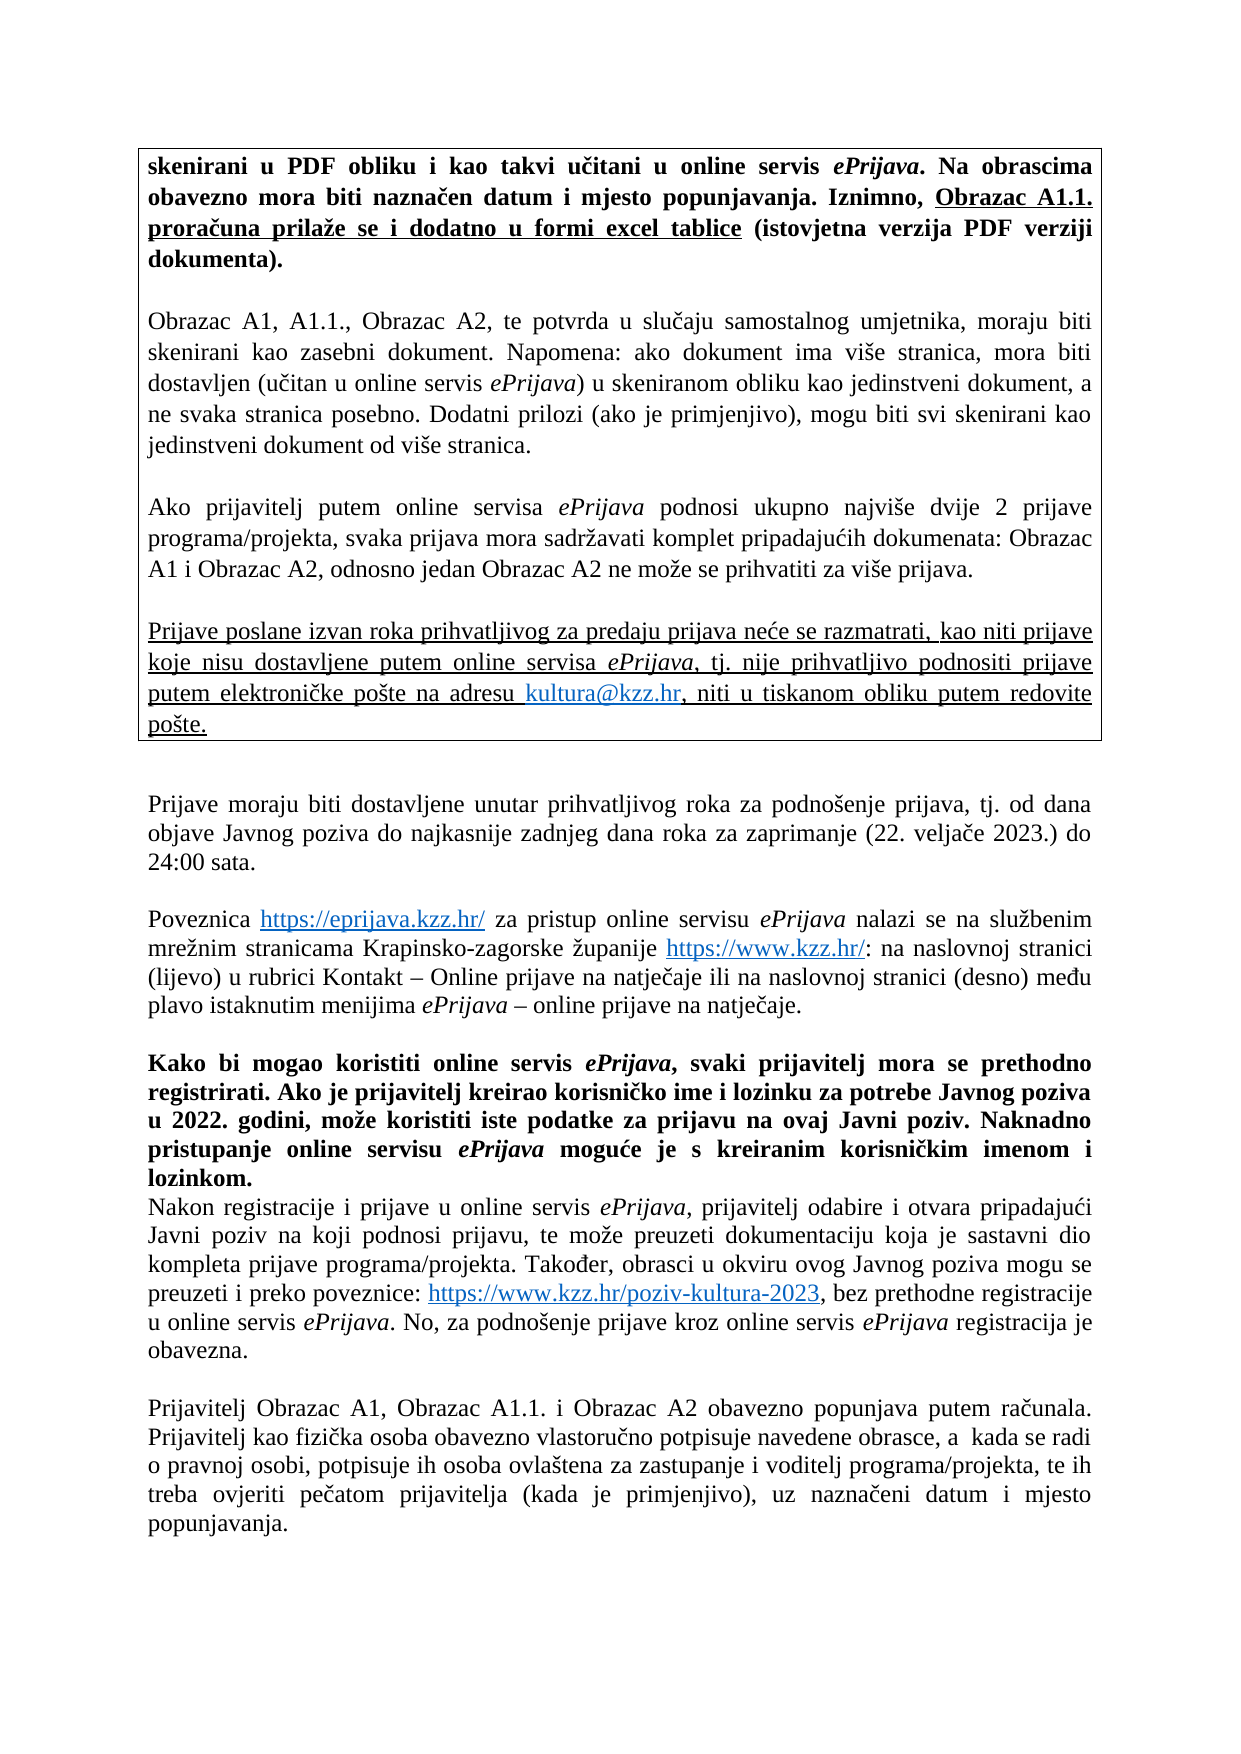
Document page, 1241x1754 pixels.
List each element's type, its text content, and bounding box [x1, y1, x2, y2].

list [139, 149, 1101, 273]
list Prijave poslane izvan roka prihvatljivog za predaju prijava neće se razmatrati, kao niti prijave koje nisu dostavljene putem online servisa ePrijava, tj. nije prihvatljivo podnositi prijave putem elektroničke pošte na adresu kultura@kzz.hr, niti u tiskanom obliku putem redovite pošte. [139, 613, 1101, 740]
text Prijavitelj Obrazac A1, Obrazac A1.1. i Obrazac A2 obavezno popunjava putem računala. Prijavitelj kao fizička osoba obavezno vlastoručno potpisuje navedene obrasce, a kada se radi o pravnoj osobi, potpisuje ih osoba ovlaštena za zastupanje i voditelj programa/projekta, te ih treba ovjeriti pečatom prijavitelja (kada je primjenjivo), uz naznačeni datum i mjesto popunjavanja. [148, 1393, 1093, 1537]
list Obrazac A1, A1.1., Obrazac A2, te potvrda u slučaju samostalnog umjetnika, moraju biti skenirani kao zasebni dokument. Napomena: ako dokument ima više stranica, mora biti dostavljen (učitan u online servis ePrijava) u skeniranom obliku kao jedinstveni dokument, a ne svaka stranica posebno. Dodatni prilozi (ako je primjenjivo), mogu biti svi skenirani kao jedinstveni dokument od više stranica. [139, 303, 1101, 459]
text Kako bi mogao koristiti online servis ePrijava, svaki prijavitelj mora se prethodno registrirati. Ako je prijavitelj kreirao korisničko ime i lozinku za potrebe Javnog poziva u 2022. godini, može koristiti iste podatke za prijavu na ovaj Javni poziv. Naknadno pristupanje online servisu ePrijava moguće je s kreiranim korisničkim imenom i lozinkom. [148, 1048, 1093, 1192]
text Nakon registracije i prijave u online servis ePrijava, prijavitelj odabire i otvara pripadajući Javni poziv na koji podnosi prijavu, te može preuzeti dokumentaciju koja je sastavni dio kompleta prijave programa/projekta. Također, obrasci u okviru ovog Javnog poziva mogu se preuzeti i preko poveznice: https://www.kzz.hr/poziv-kultura-2023, bez prethodne registracije u online servis ePrijava. No, za podnošenje prijave kroz online servis ePrijava registracija je obavezna. [148, 1192, 1093, 1364]
text Poveznica https://eprijava.kzz.hr/ za pristup online servisu ePrijava nalazi se na službenim mrežnim stranicama Krapinsko-zagorske županije https://www.kzz.hr/: na naslovnoj stranici (lijevo) u rubrici Kontakt – Online prijave na natječaje ili na naslovnoj stranici (desno) među plavo istaknutim menijima ePrijava – online prijave na natječaje. [148, 904, 1093, 1019]
text Prijave moraju biti dostavljene unutar prihvatljivog roka za podnošenje prijava, tj. od dana objave Javnog poziva do najkasnije zadnjeg dana roka za zaprimanje (22. veljače 2023.) do 24:00 sata. [148, 789, 1093, 875]
list Ako prijavitelj putem online servisa ePrijava podnosi ukupno najviše dvije 2 prijave programa/projekta, svaka prijava mora sadržavati komplet pripadajućih dokumenata: Obrazac A1 i Obrazac A2, odnosno jedan Obrazac A2 ne može se prihvatiti za više prijava. [139, 489, 1101, 583]
